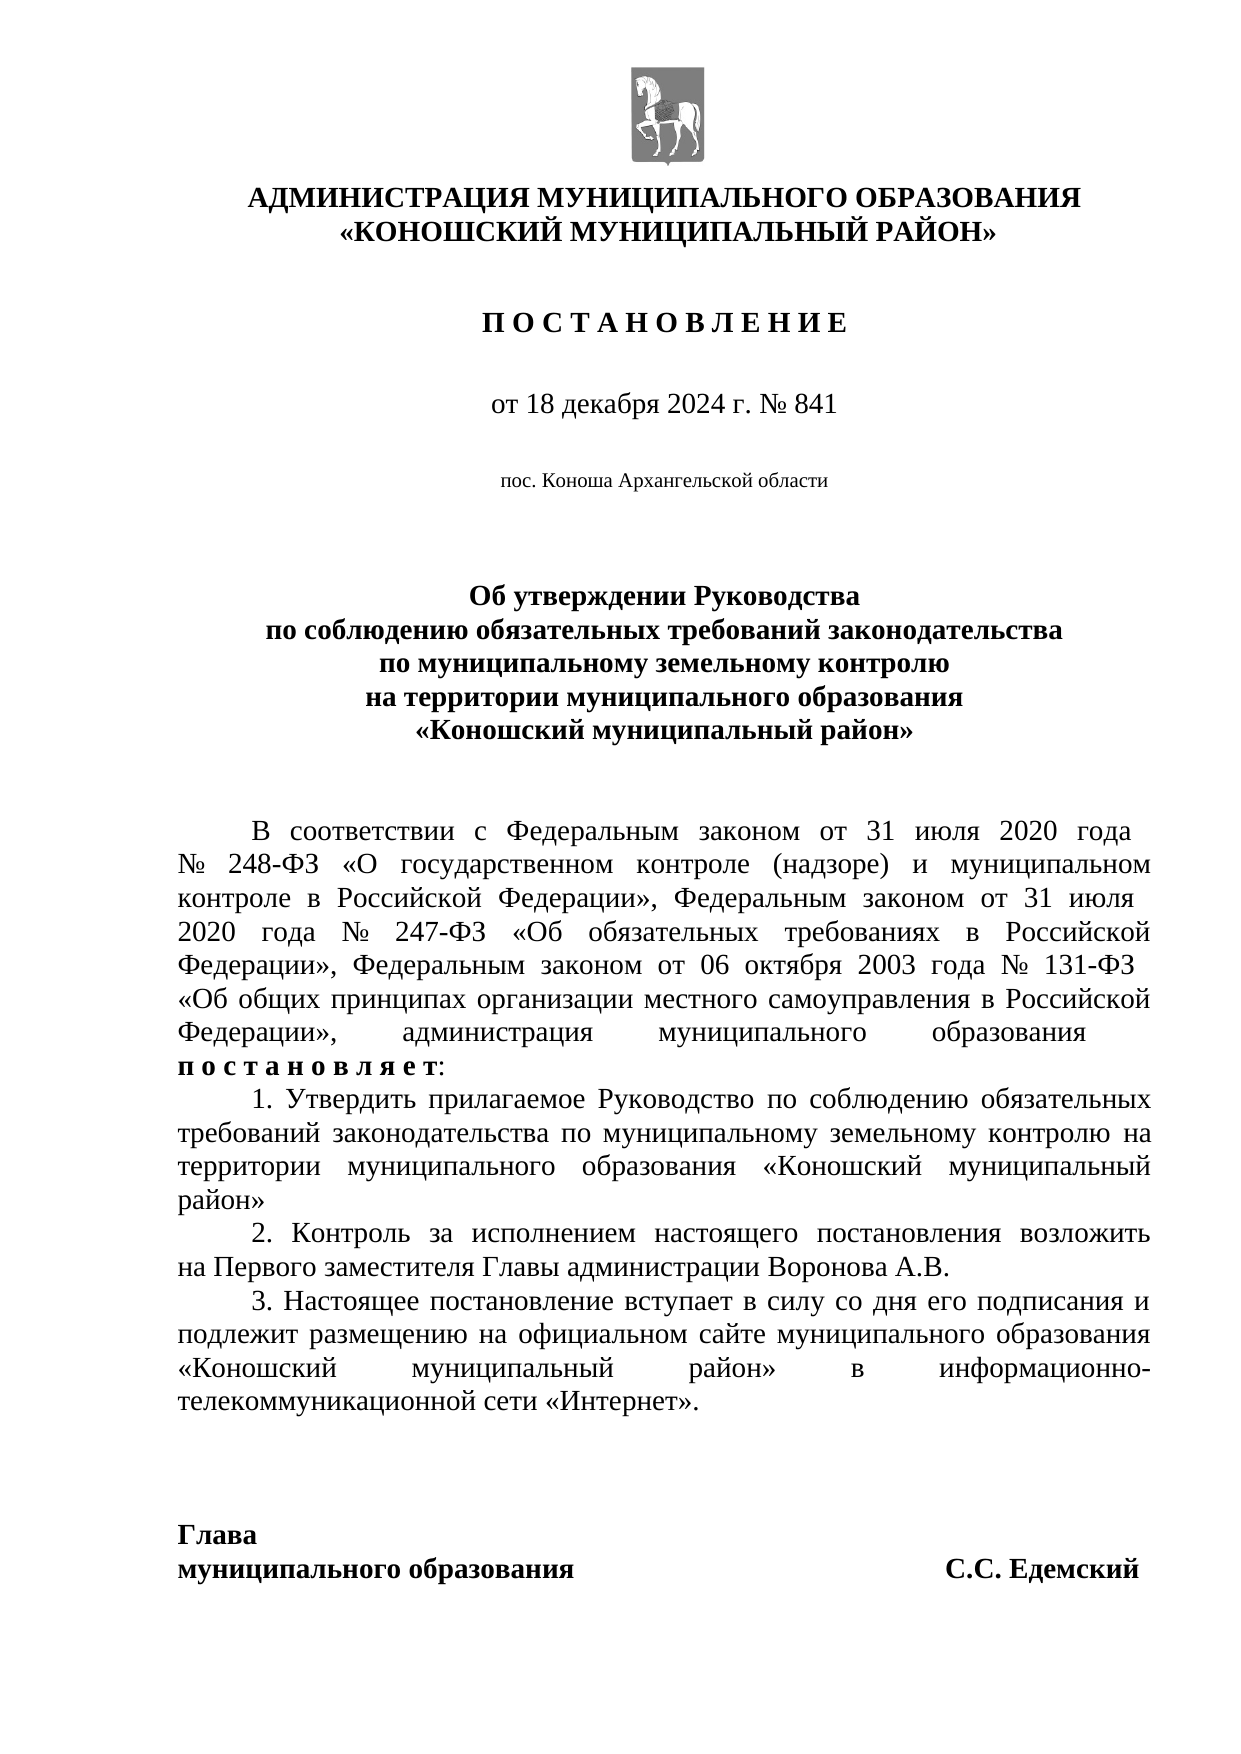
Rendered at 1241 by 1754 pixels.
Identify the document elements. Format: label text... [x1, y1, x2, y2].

text Глава [177, 1517, 1152, 1551]
text 3. Настоящее постановление вступает в силу со дня его подписания и подлежит размещению на официальном сайте муниципального образования «Коношский муниципальный район» в информационно-телекоммуникационной сети «Интернет». [177, 1283, 1152, 1417]
text Об утверждении Руководства [177, 578, 1152, 612]
text 1. Утвердить прилагаемое Руководство по соблюдению обязательных требований законодательства по муниципальному земельному контролю на территории муниципального образования «Коношский муниципальный район» [177, 1081, 1152, 1216]
text от 18 декабря 2024 г. № 841 [177, 386, 1152, 420]
text В соответствии с Федеральным законом от 31 июля 2020 года № 248-ФЗ «О государственном контроле (надзоре) и муниципальном контроле в Российской Федерации», Федеральным законом от 31 июля 2020 года № 247-ФЗ «Об обязательных требованиях в Российской Федерации», Федеральным законом от 06 октября 2003 года № 131-ФЗ «Об общих принципах организации местного самоуправления в Российской Федерации», администрация муниципального образования п о с т а н о в л я е т: [177, 813, 1152, 1081]
text муниципального образования С.С. Едемский [177, 1551, 1152, 1584]
text по соблюдению обязательных требований законодательства [177, 612, 1152, 645]
text пос. Коноша Архангельской области [177, 468, 1152, 492]
text на территории муниципального образования [177, 679, 1152, 712]
text АДМИНИСТРАЦИЯ МУНИЦИПАЛЬНОГО ОБРАЗОВАНИЯ [177, 180, 1152, 214]
text 2. Контроль за исполнением настоящего постановления возложить на Первого заместителя Главы администрации Воронова А.В. [177, 1216, 1152, 1283]
text П О С Т А Н О В Л Е Н И Е [177, 305, 1152, 338]
text «КОНОШСКИЙ МУНИЦИПАЛЬНЫЙ РАЙОН» [177, 214, 1152, 247]
text «Коношский муниципальный район» [177, 712, 1152, 746]
picture [630, 66, 705, 168]
text по муниципальному земельному контролю [177, 645, 1152, 679]
